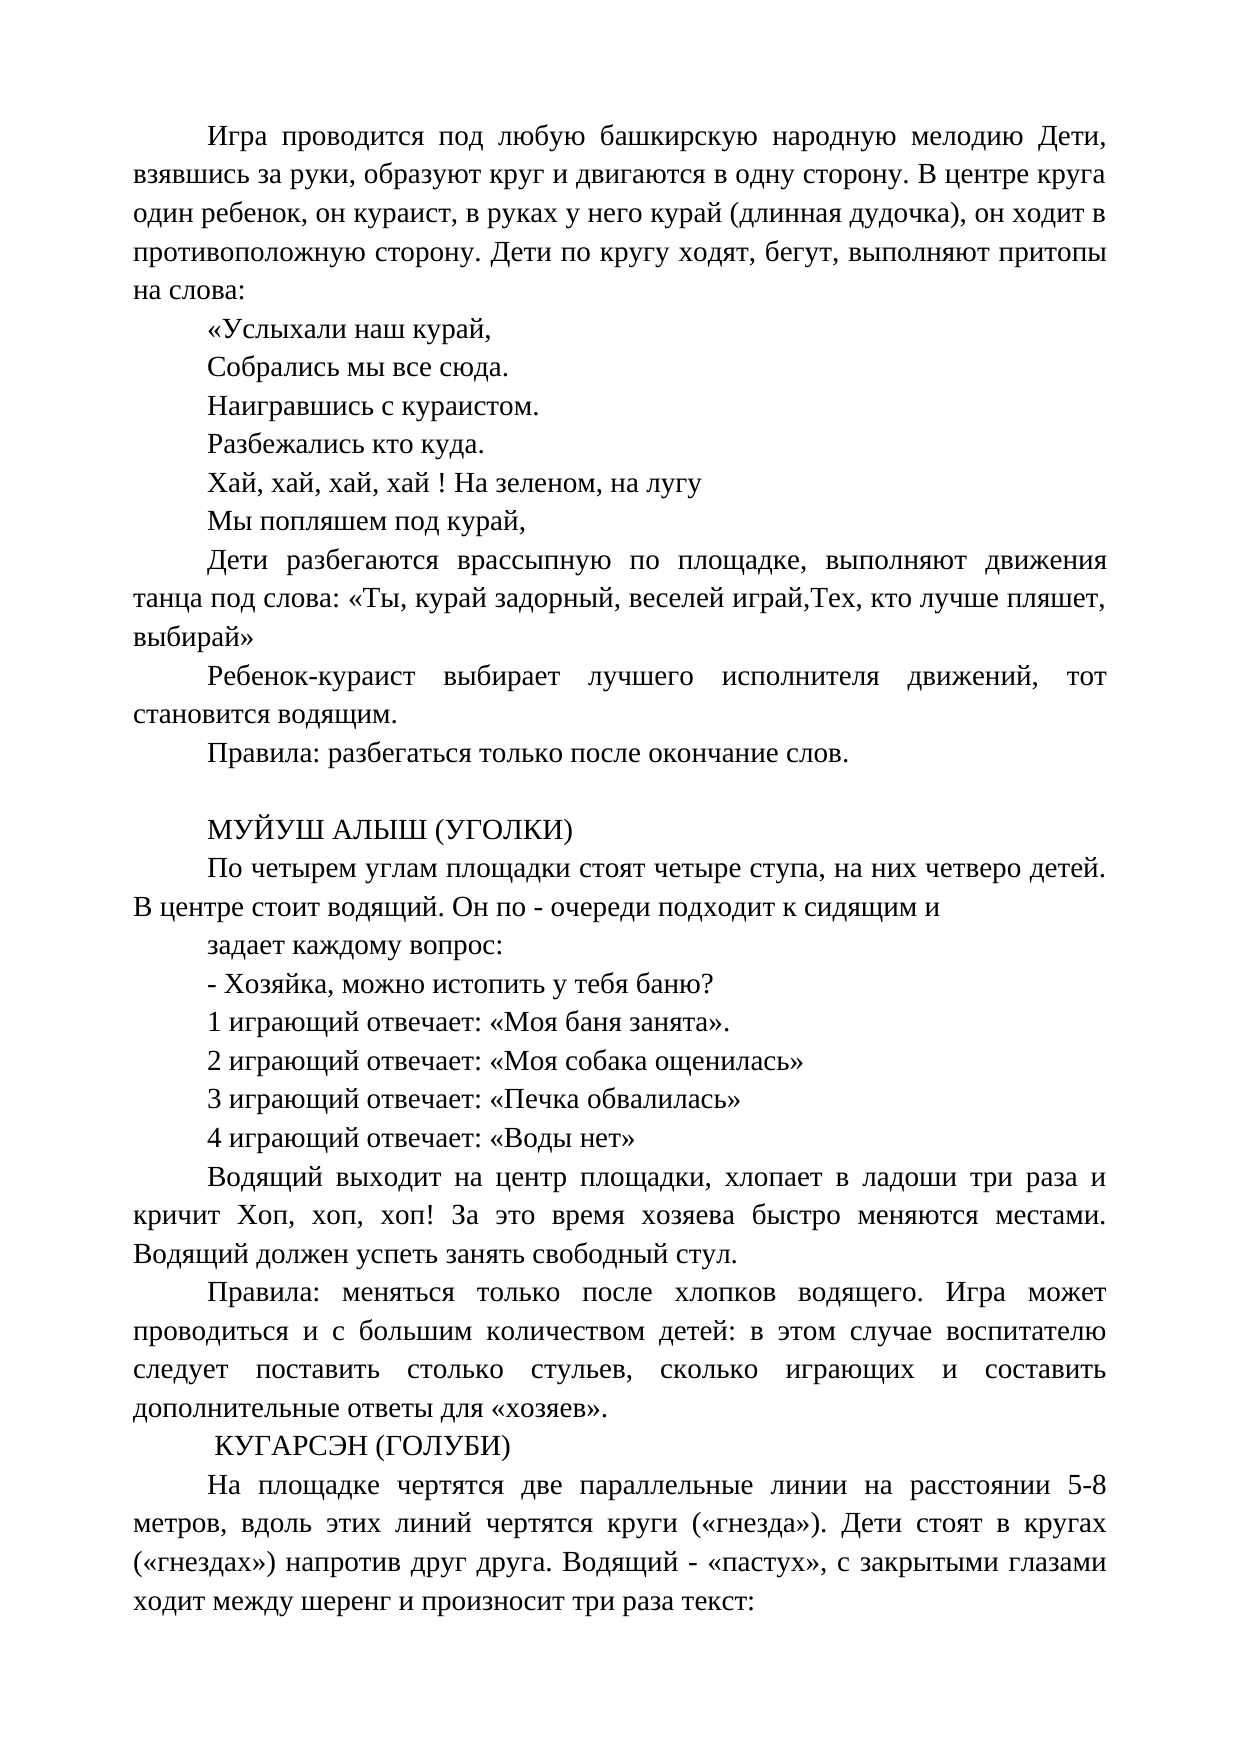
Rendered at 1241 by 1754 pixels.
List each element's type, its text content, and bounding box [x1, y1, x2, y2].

text КУГАРСЭН (ГОЛУБИ) [133, 1428, 1107, 1462]
text 1 играющий отвечает: «Моя баня занята». [133, 1004, 1107, 1038]
text задает каждому вопрос: [133, 927, 1107, 961]
text Правила: меняться только после хлопков водящего. Игра может проводиться и с большим количеством детей: в этом случае воспитателю следует поставить столько стульев, сколько играющих и составить дополнительные ответы для «хозяев». [133, 1274, 1107, 1423]
text 3 играющий отвечает: «Печка обвалилась» [133, 1082, 1107, 1115]
text Разбежались кто куда. [133, 426, 1107, 460]
text По четырем углам площадки стоят четыре ступа, на них четверо детей. В центре стоит водящий. Он по - очереди подходит к сидящим и [133, 850, 1107, 922]
text Наигравшись с кураистом. [133, 388, 1107, 421]
text Правила: разбегаться только после окончание слов. [133, 735, 1107, 768]
text 2 играющий отвечает: «Моя собака ощенилась» [133, 1043, 1107, 1077]
text 4 играющий отвечает: «Воды нет» [133, 1120, 1107, 1154]
text На площадке чертятся две параллельные линии на расстоянии 5-8 метров, вдоль этих линий чертятся круги («гнезда»). Дети стоят в кругах («гнездах») напротив друг друга. Водящий - «пастух», с закрытыми глазами ходит между шеренг и произносит три раза текст: [133, 1467, 1107, 1616]
text «Услыхали наш курай, [133, 311, 1107, 344]
text Дети разбегаются врассыпную по площадке, выполняют движения танца под слова: «Ты, курай задорный, веселей играй,Тех, кто лучше пляшет, выбирай» [133, 542, 1107, 653]
text Собрались мы все сюда. [133, 349, 1107, 383]
text Хай, хай, хай, хай ! На зеленом, на лугу [133, 465, 1107, 498]
text - Хозяйка, можно истопить у тебя баню? [133, 966, 1107, 999]
text Мы попляшем под курай, [133, 503, 1107, 537]
text Водящий выходит на центр площадки, хлопает в ладоши три раза и кричит Хоп, хоп, хоп! За это время хозяева быстро меняются местами. Водящий должен успеть занять свободный стул. [133, 1159, 1107, 1269]
text Ребенок-кураист выбирает лучшего исполнителя движений, тот становится водящим. [133, 658, 1107, 730]
text МУЙУШ АЛЫШ (УГОЛКИ) [133, 812, 1107, 845]
text Игра проводится под любую башкирскую народную мелодию Дети, взявшись за руки, образуют круг и двигаются в одну сторону. В центре круга один ребенок, он кураист, в руках у него курай (длинная дудочка), он ходит в противоположную сторону. Дети по кругу ходят, бегут, выполняют притопы на слова: [133, 118, 1107, 306]
